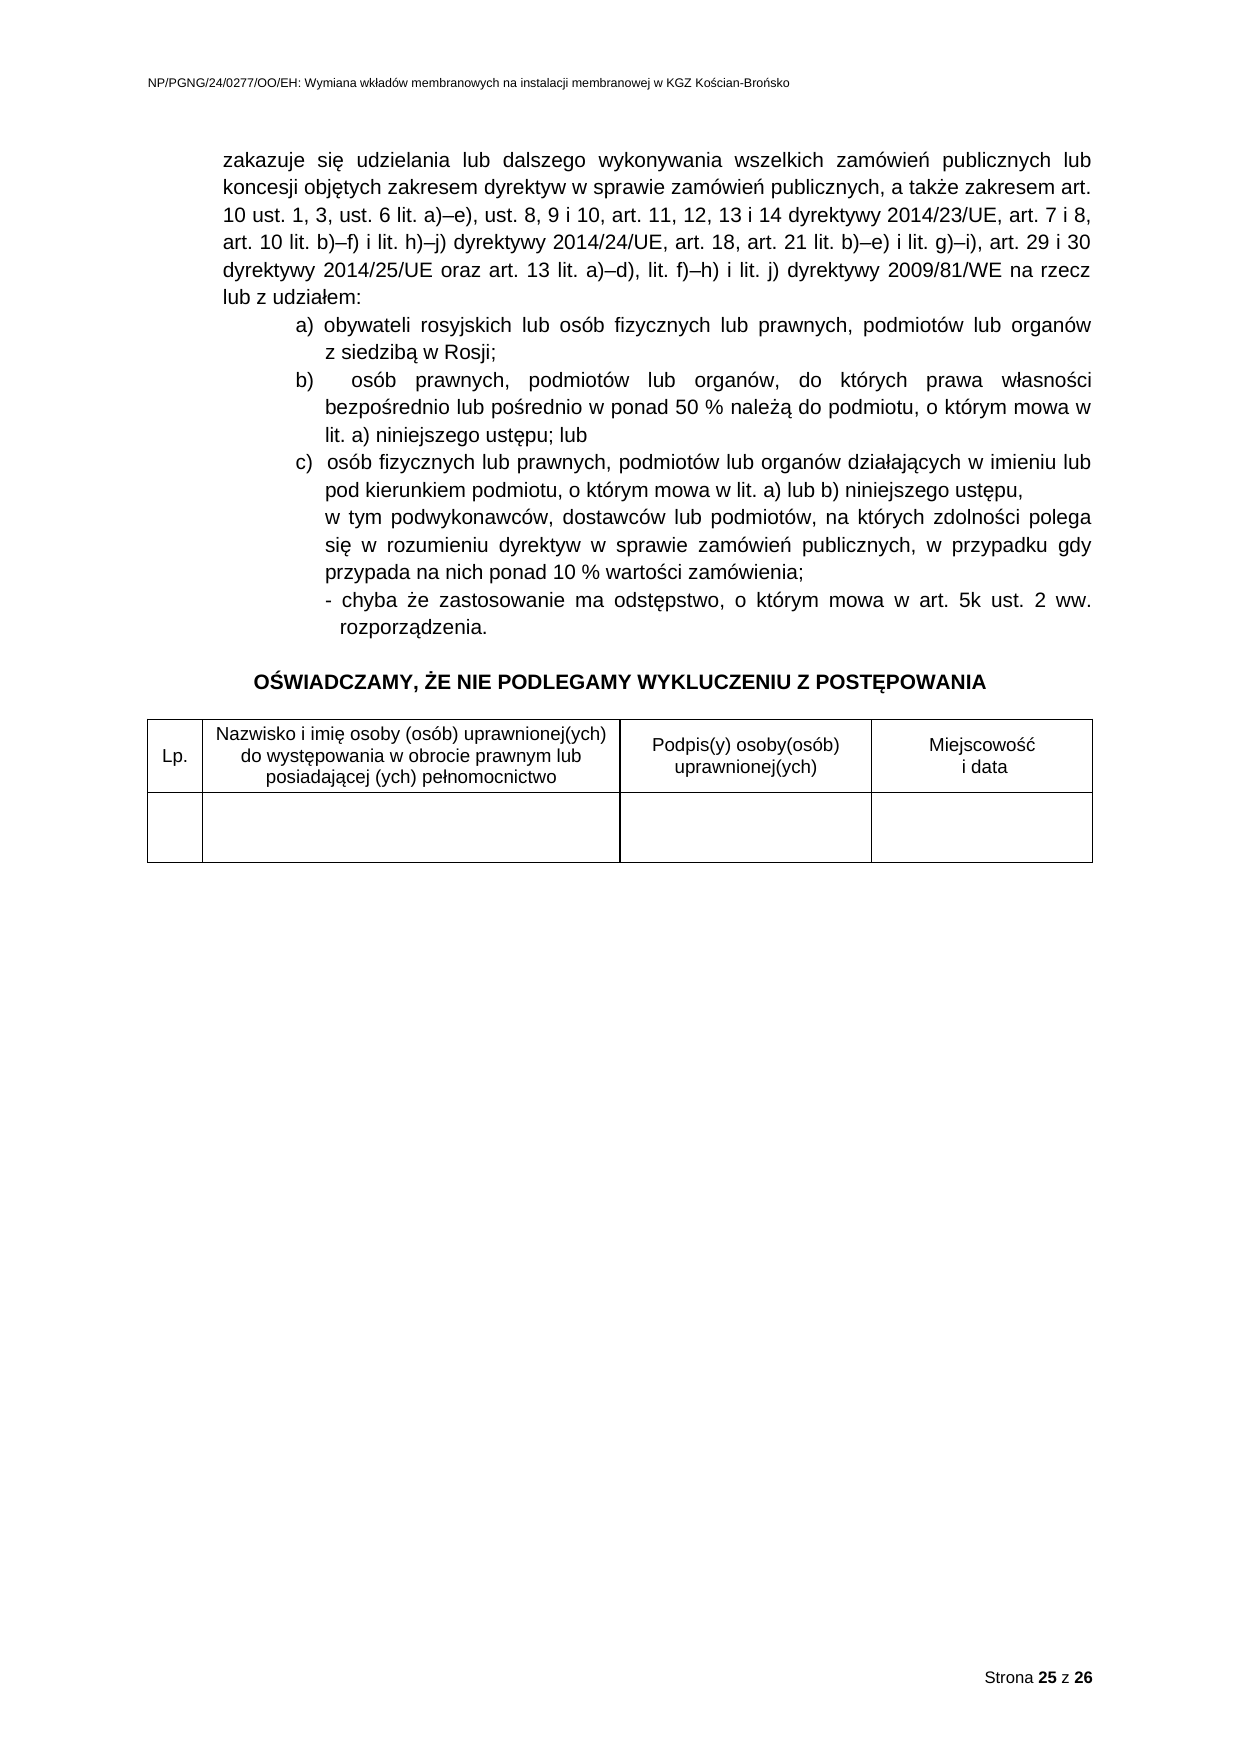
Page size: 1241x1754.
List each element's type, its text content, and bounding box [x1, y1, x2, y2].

table_cell [621, 793, 871, 862]
list w tym podwykonawców, dostawców lub podmiotów, na których zdolności polega się w rozumieniu dyrektyw w sprawie zamówień publicznych, w przypadku gdy przypada na nich ponad 10 % wartości zamówienia; [325, 505, 1093, 584]
table_header Miejscowość i data [872, 720, 1092, 792]
table_cell [203, 793, 619, 862]
table_cell [148, 793, 202, 862]
list b) osób prawnych, podmiotów lub organów, do których prawa własności bezpośrednio lub pośrednio w ponad 50 % należą do podmiotu, o którym mowa w lit. a) niniejszego ustępu; lub [295, 368, 1093, 447]
list c) osób fizycznych lub prawnych, podmiotów lub organów działających w imieniu lub pod kierunkiem podmiotu, o którym mowa w lit. a) lub b) niniejszego ustępu, [295, 450, 1093, 502]
text OŚWIADCZAMY, ŻE NIE PODLEGAMY WYKLUCZENIU Z POSTĘPOWANIA [148, 670, 1093, 694]
table_header Nazwisko i imię osoby (osób) uprawnionej(ych) do występowania w obrocie prawnym lub posiadającej (ych) pełnomocnictwo [203, 720, 619, 792]
table_cell [872, 793, 1092, 862]
table_header Lp. [148, 720, 202, 792]
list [185, 148, 1093, 309]
table_header Podpis(y) osoby(osób) uprawnionej(ych) [621, 720, 871, 792]
list - chyba że zastosowanie ma odstępstwo, o którym mowa w art. 5k ust. 2 ww. rozporządzenia. [325, 588, 1093, 639]
list a) obywateli rosyjskich lub osób fizycznych lub prawnych, podmiotów lub organów z siedzibą w Rosji; [295, 313, 1093, 364]
